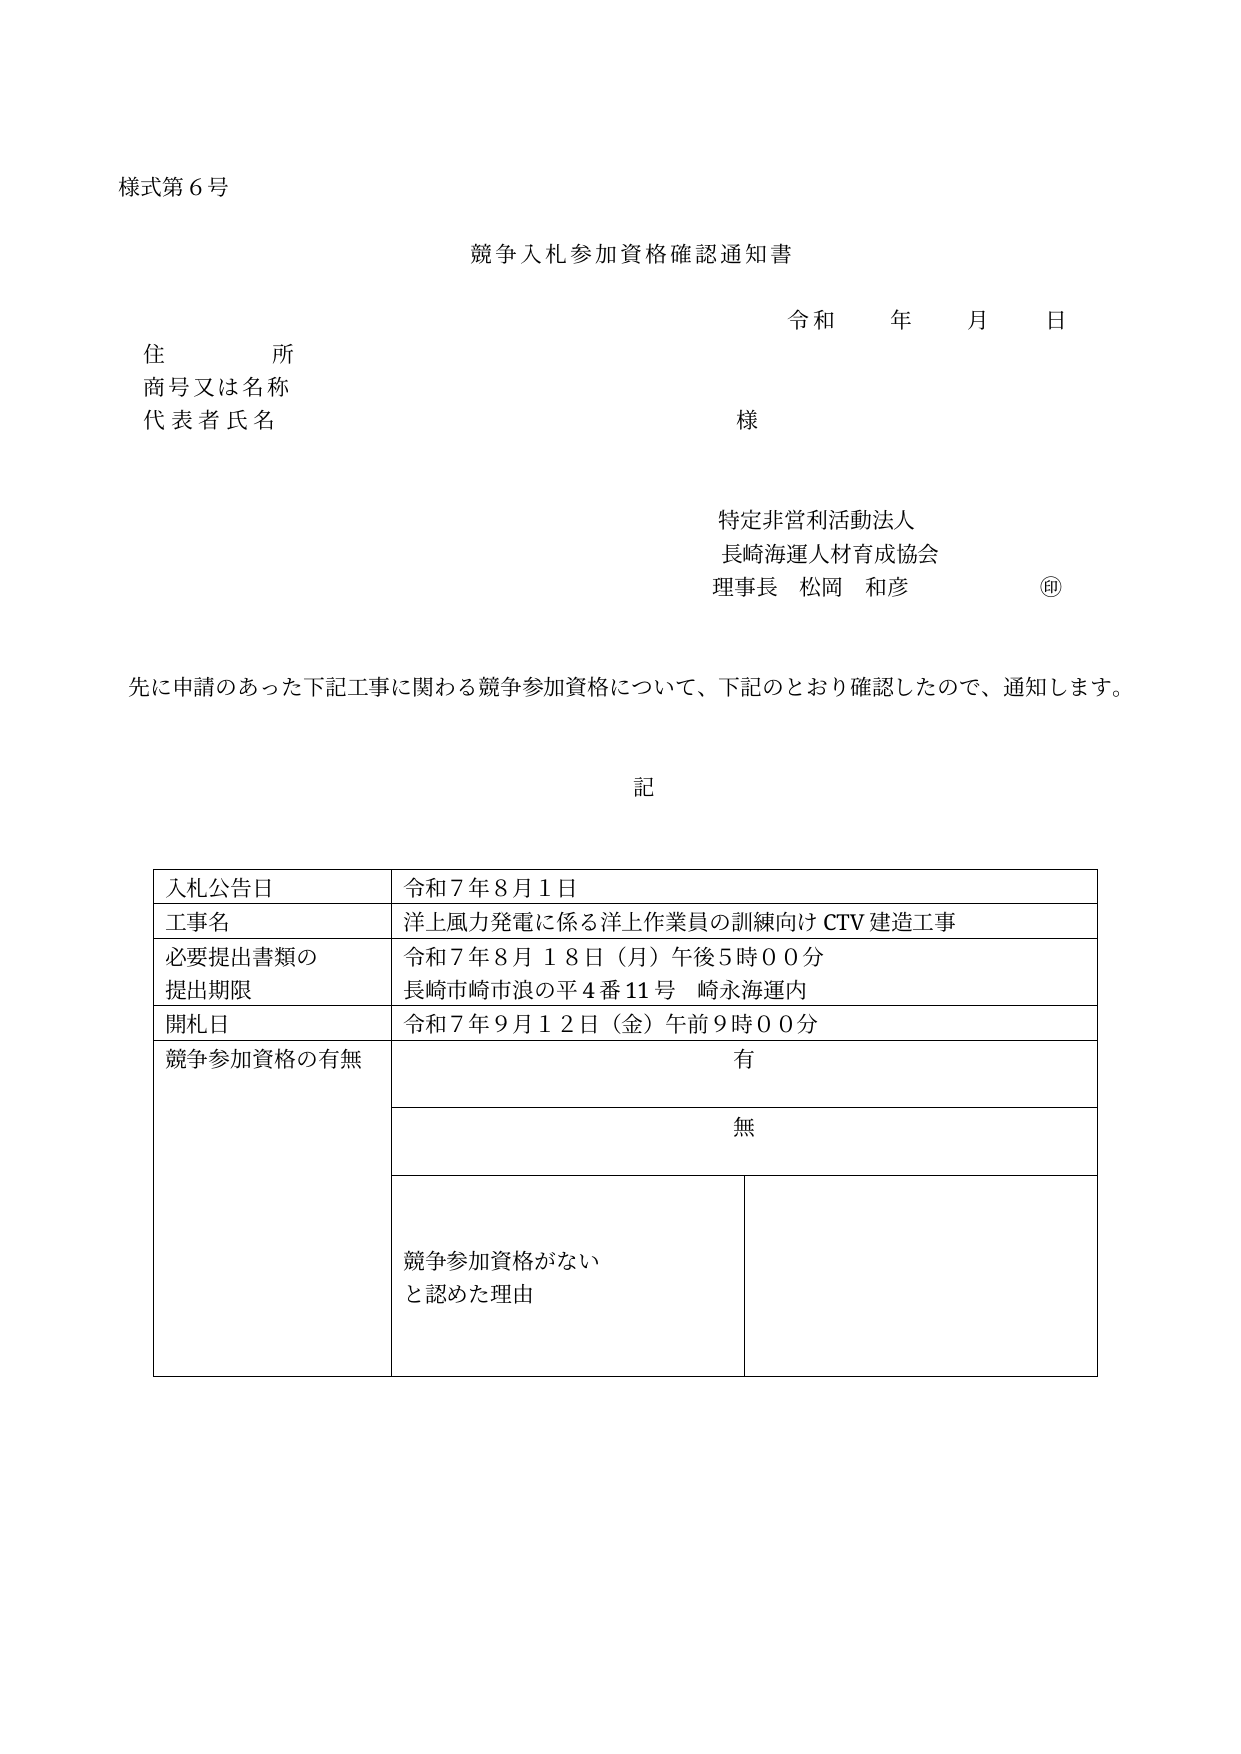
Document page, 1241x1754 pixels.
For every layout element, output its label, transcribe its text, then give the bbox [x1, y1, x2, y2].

table_header 令和７年８月１日 [392, 870, 1097, 903]
text 商号又は名称 [144, 369, 1144, 402]
text 代 表 者 氏 名 様 [144, 402, 1144, 435]
text 競争入札参加資格確認通知書 [466, 235, 797, 269]
table_cell 必要提出書類の 提出期限 [154, 939, 391, 1005]
text 長崎海運人材育成協会 [152, 535, 1144, 569]
table_cell 工事名 [154, 904, 391, 937]
text 記 [144, 769, 1144, 802]
text 令和 年 月 日 [787, 302, 1144, 335]
table_cell 洋上風力発電に係る洋上作業員の訓練向けCTV建造工事 [392, 904, 1097, 937]
table_cell 有 [392, 1041, 1097, 1107]
table_cell 無 [392, 1108, 1097, 1175]
text 住 所 [144, 335, 1144, 369]
table_cell 競争参加資格がない と認めた理由 [392, 1176, 744, 1376]
table_cell 開札日 [154, 1006, 391, 1039]
table_cell 競争参加資格の有無 [154, 1041, 391, 1376]
text 様式第６号 [118, 169, 1144, 202]
table_header 入札公告日 [154, 870, 391, 903]
text 理事長 松岡 和彦 ㊞ [152, 569, 1144, 602]
table_cell 令和７年８月 １８日（月）午後５時００分 長崎市崎市浪の平4番11号 崎永海運内 [392, 939, 1097, 1005]
text 特定非営利活動法人 [106, 502, 1144, 535]
table_cell 令和７年９月１２日（金）午前９時００分 [392, 1006, 1097, 1039]
table_cell [745, 1176, 1097, 1376]
text 先に申請のあった下記工事に関わる競争参加資格について、下記のとおり確認したので、通知します。 [106, 669, 1144, 702]
